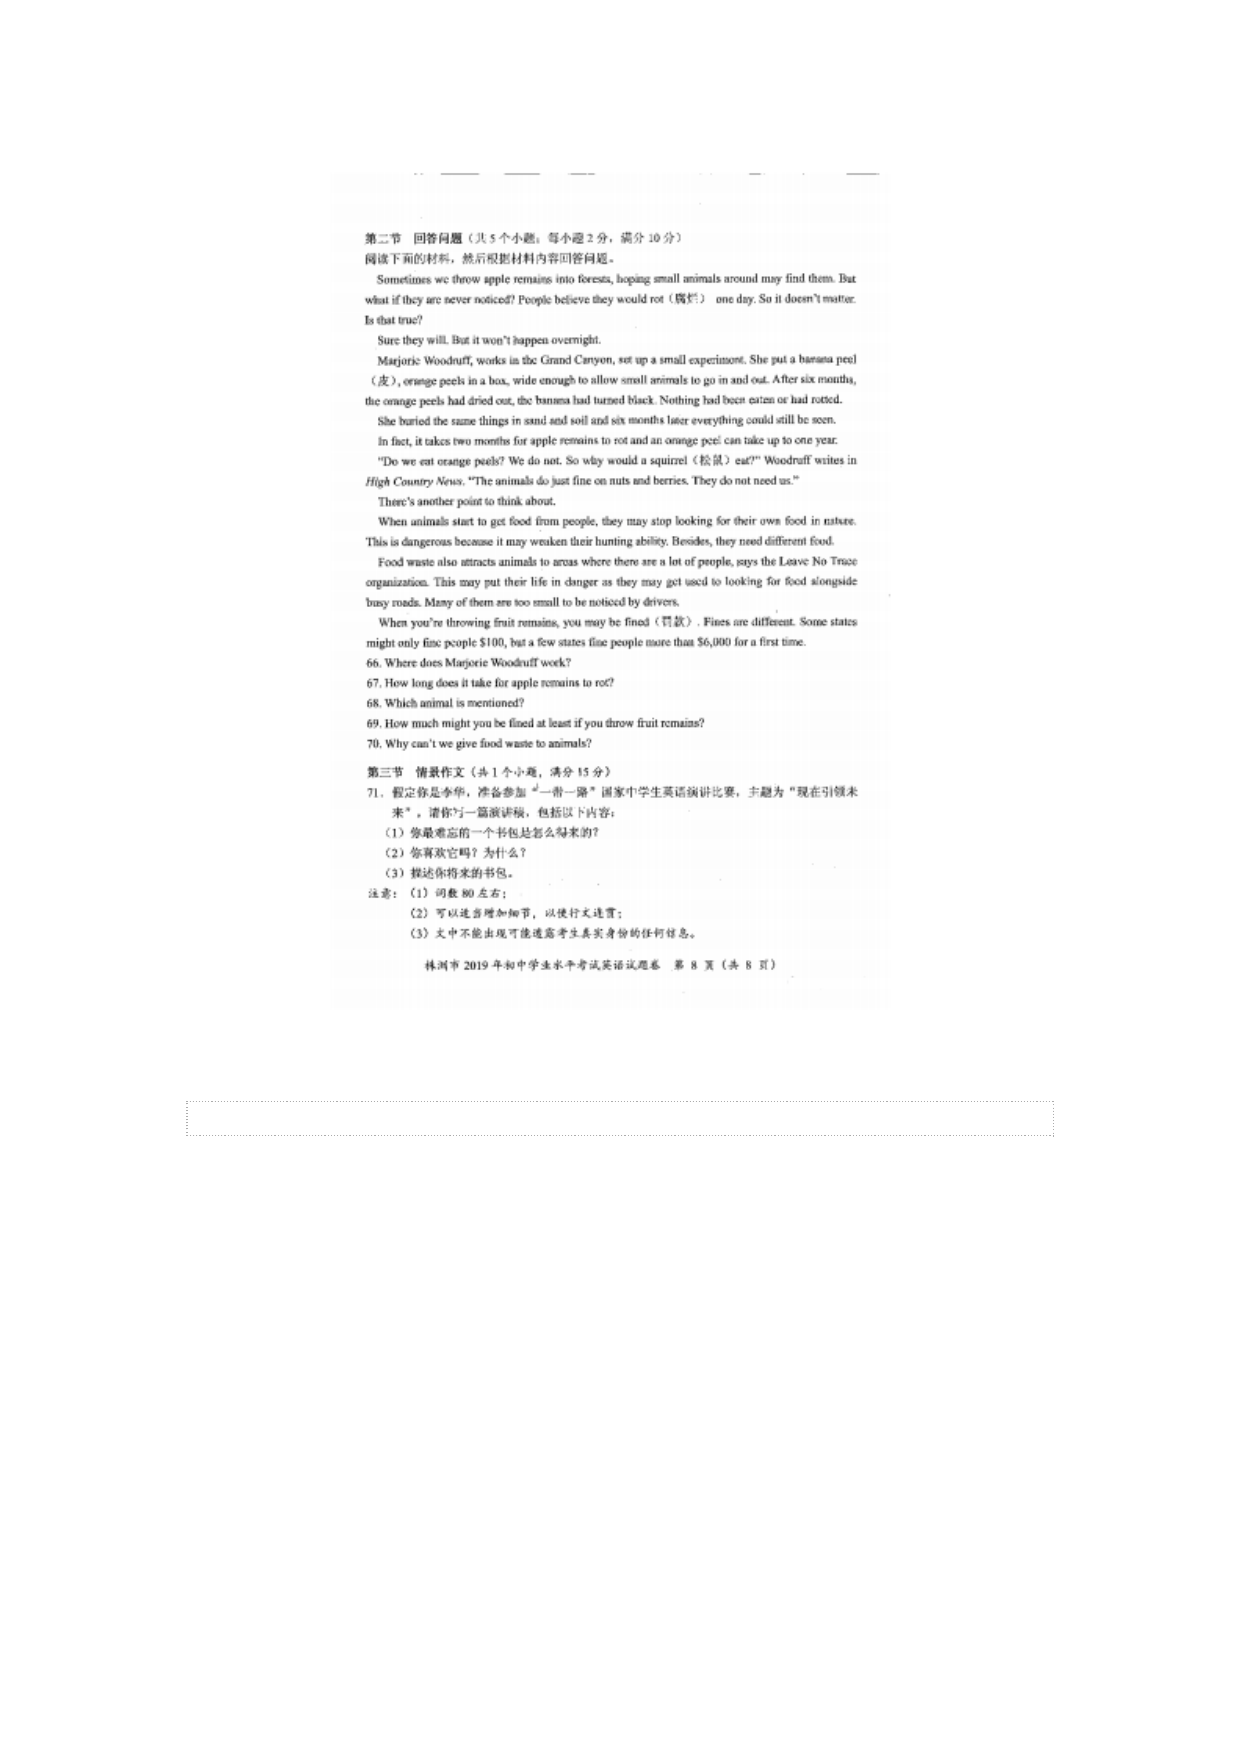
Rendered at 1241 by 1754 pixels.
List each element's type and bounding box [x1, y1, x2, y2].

picture [330, 162, 910, 1042]
